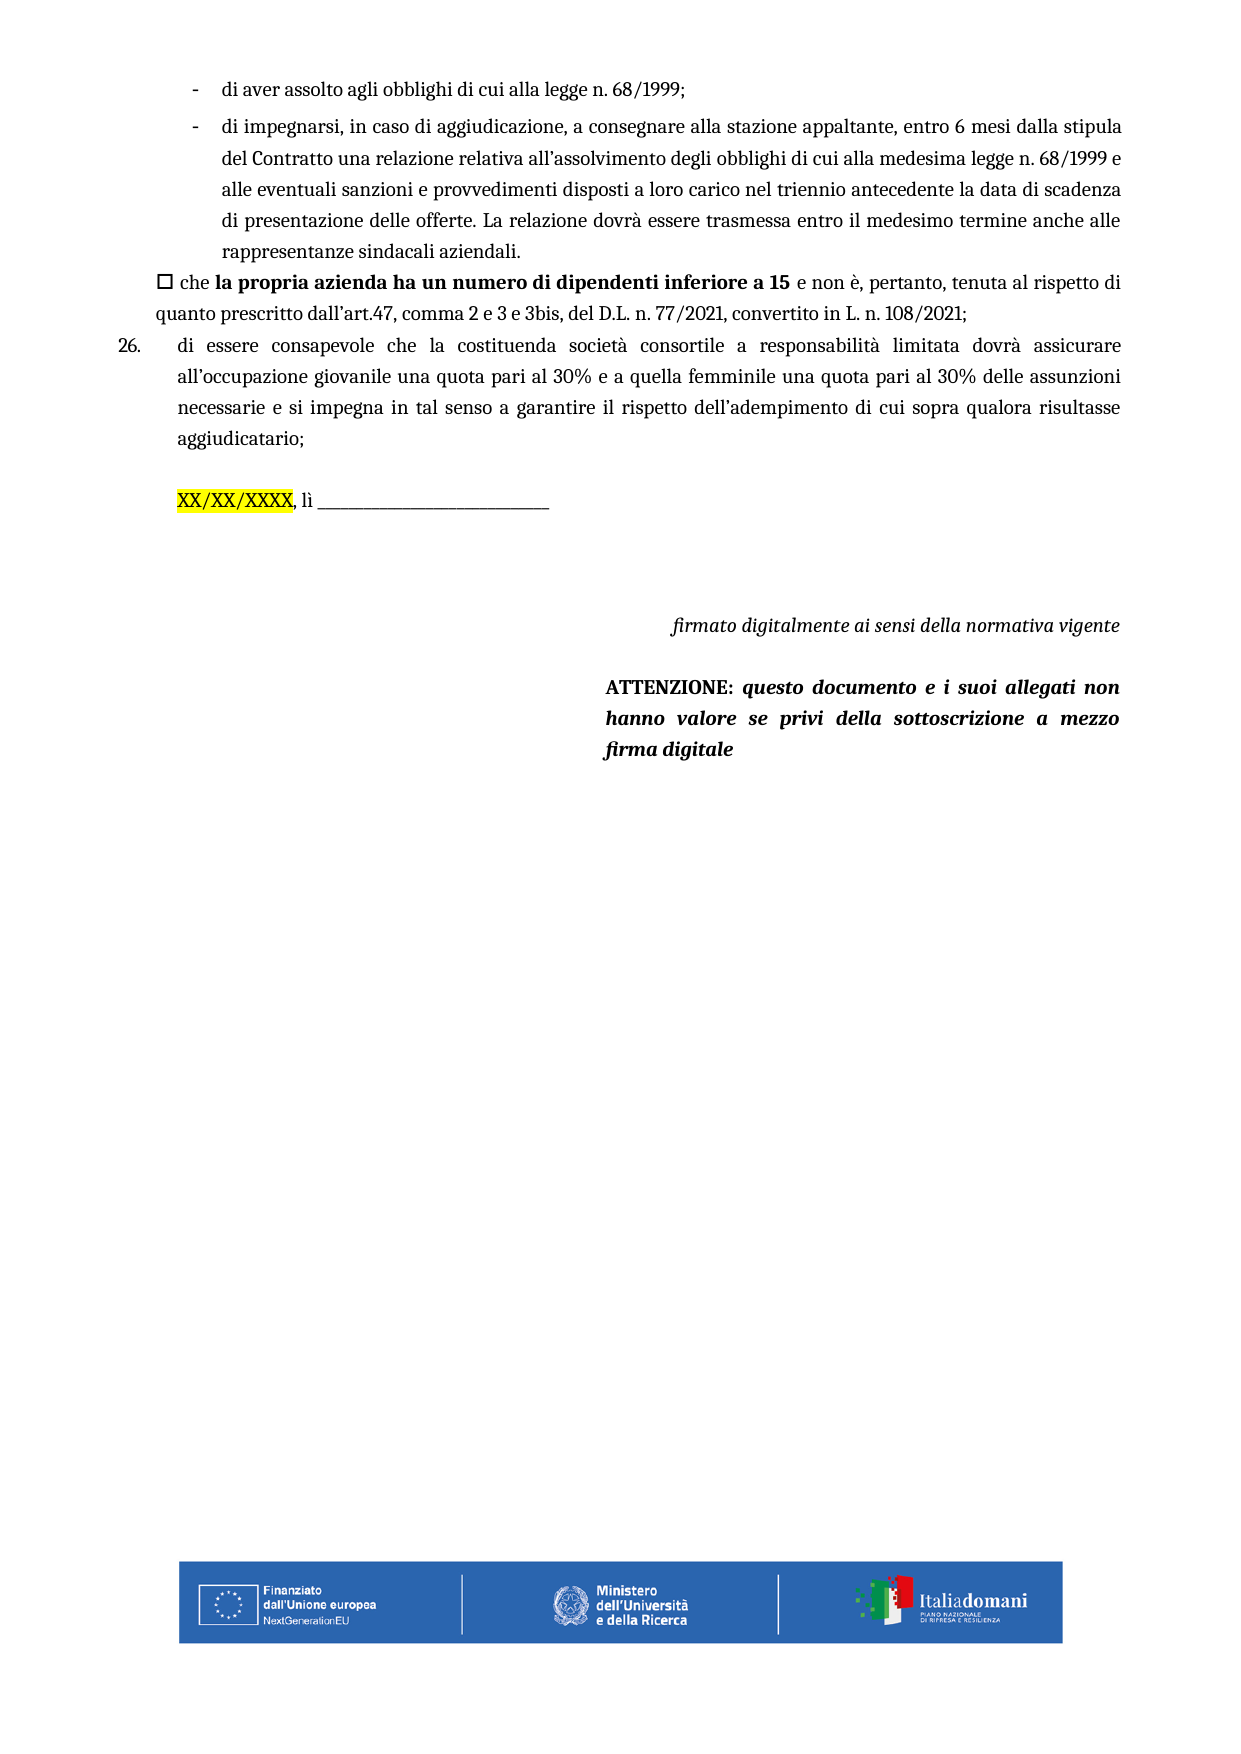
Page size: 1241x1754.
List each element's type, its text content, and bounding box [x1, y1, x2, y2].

list di impegnarsi, in caso di aggiudicazione, a consegnare alla stazione appaltante, entro 6 mesi dalla stipula del Contratto una relazione relativa all’assolvimento degli obblighi di cui alla medesima legge n. 68/1999 e alle eventuali sanzioni e provvedimenti disposti a loro carico nel triennio antecedente la data di scadenza di presentazione delle offerte. La relazione dovrà essere trasmessa entro il medesimo termine anche alle rappresentanze sindacali aziendali. [192, 111, 1122, 264]
list firmato digitalmente ai sensi della normativa vigente [177, 613, 1122, 637]
list XX/XX/XXXX, lì ______________________________ [293, 489, 1122, 513]
picture [118, 1548, 1123, 1653]
list che la propria azienda ha un numero di dipendenti inferiore a 15 e non è, pertanto, tenuta al rispetto di quanto prescritto dall’art.47, comma 2 e 3 e 3bis, del D.L. n. 77/2021, convertito in L. n. 108/2021; [156, 271, 1122, 326]
list di aver assolto agli obblighi di cui alla legge n. 68/1999; [192, 74, 1122, 102]
list di essere consapevole che la costituenda società consortile a responsabilità limitata dovrà assicurare all’occupazione giovanile una quota pari al 30% e a quella femminile una quota pari al 30% delle assunzioni necessarie e si impegna in tal senso a garantire il rispetto dell’adempimento di cui sopra qualora risultasse aggiudicatario; [118, 333, 1122, 451]
list ATTENZIONE: questo documento e i suoi allegati non hanno valore se privi della sottoscrizione a mezzo firma digitale [605, 676, 1122, 762]
